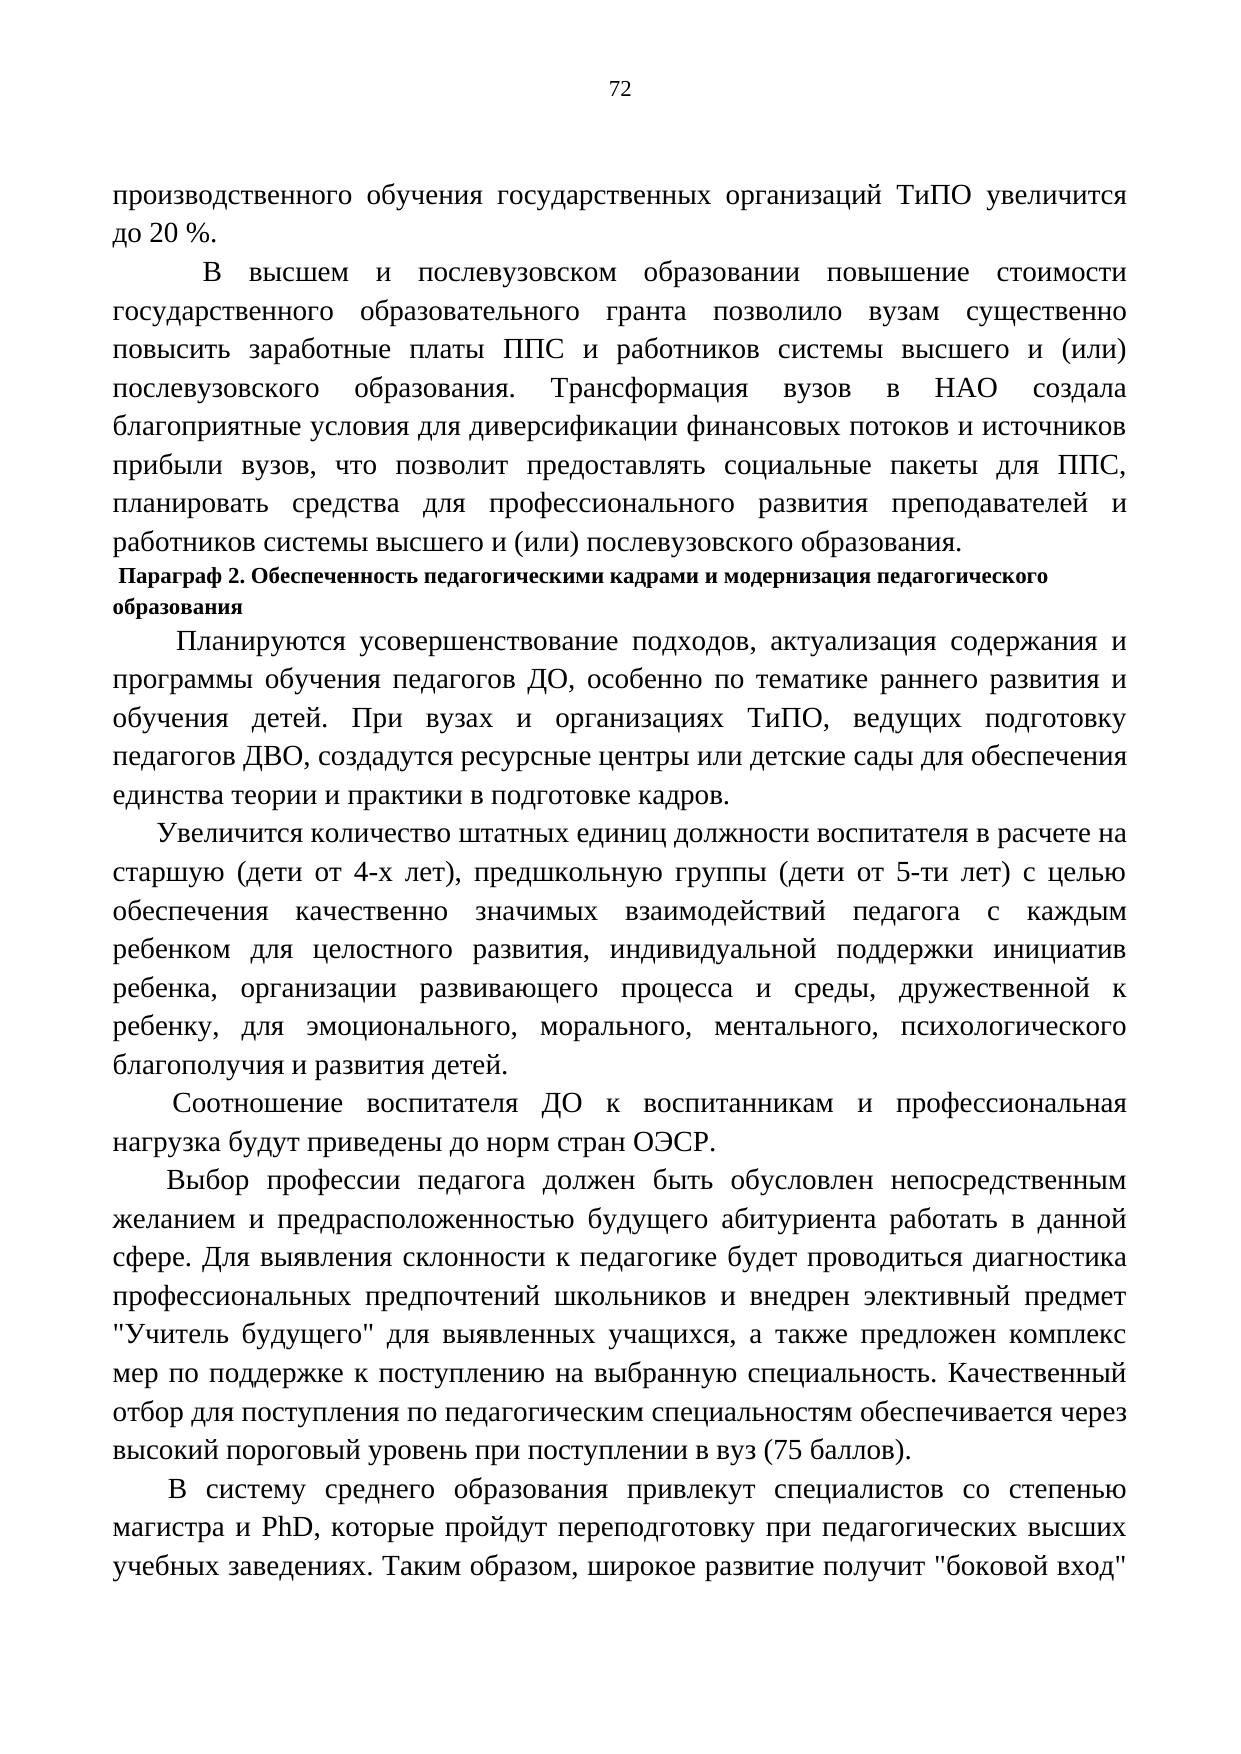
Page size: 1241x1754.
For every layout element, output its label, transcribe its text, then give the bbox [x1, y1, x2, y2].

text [112, 1471, 1128, 1581]
text Параграф 2. Обеспеченность педагогическими кадрами и модернизация педагогического образования [112, 562, 1128, 619]
text Планируются усовершенствование подходов, актуализация содержания и программы обучения педагогов ДО, особенно по тематике раннего развития и обучения детей. При вузах и организациях ТиПО, ведущих подготовку педагогов ДВО, создадутся ресурсные центры или детские сады для обеспечения единства теории и практики в подготовке кадров. [112, 623, 1128, 811]
text Соотношение воспитателя ДО к воспитанникам и профессиональная нагрузка будут приведены до норм стран ОЭСР. [112, 1085, 1128, 1157]
text Выбор профессии педагога должен быть обусловлен непосредственным желанием и предрасположенностью будущего абитуриента работать в данной сфере. Для выявления склонности к педагогике будет проводиться диагностика профессиональных предпочтений школьников и внедрен элективный предмет "Учитель будущего" для выявленных учащихся, а также предложен комплекс мер по поддержке к поступлению на выбранную специальность. Качественный отбор для поступления по педагогическим специальностям обеспечивается через высокий пороговый уровень при поступлении в вуз (75 баллов). [112, 1162, 1128, 1466]
text В высшем и послевузовском образовании повышение стоимости государственного образовательного гранта позволило вузам существенно повысить заработные платы ППС и работников системы высшего и (или) послевузовского образования. Трансформация вузов в НАО создала благоприятные условия для диверсификации финансовых потоков и источников прибыли вузов, что позволит предоставлять социальные пакеты для ППС, планировать средства для профессионального развития преподавателей и работников системы высшего и (или) послевузовского образования. [112, 254, 1128, 557]
text Увеличится количество штатных единиц должности воспитателя в расчете на старшую (дети от 4-х лет), предшкольную группы (дети от 5-ти лет) с целью обеспечения качественно значимых взаимодействий педагога с каждым ребенком для целостного развития, индивидуальной поддержки инициатив ребенка, организации развивающего процесса и среды, дружественной к ребенку, для эмоционального, морального, ментального, психологического благополучия и развития детей. [112, 816, 1128, 1080]
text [112, 177, 1128, 249]
